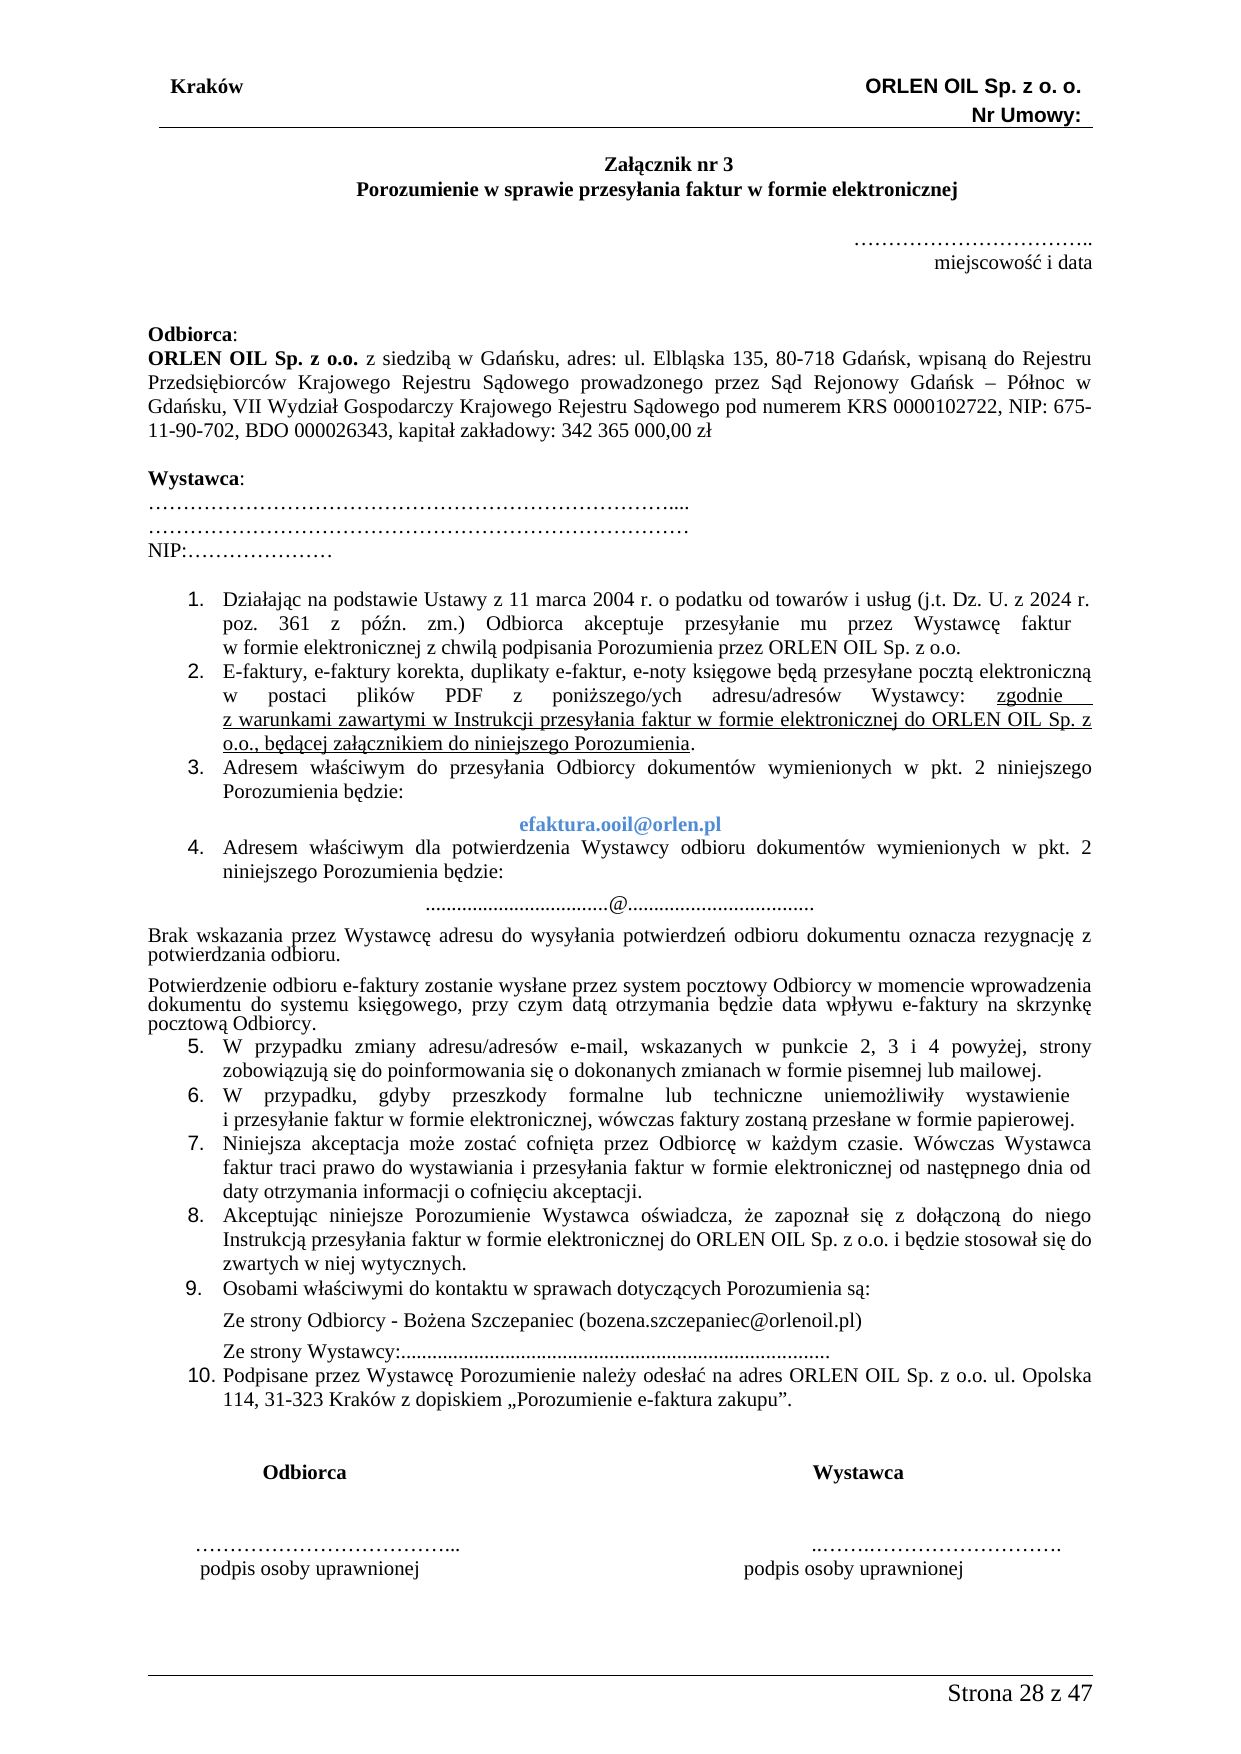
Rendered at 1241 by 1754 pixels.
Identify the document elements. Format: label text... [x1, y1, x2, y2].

text Odbiorca Wystawca [148, 1460, 1093, 1484]
text Ze strony Wystawcy: [148, 1343, 1093, 1362]
list Akceptując niniejsze Porozumienie Wystawca oświadcza, że zapoznał się z dołączoną do niego Instrukcją przesyłania faktur w formie elektronicznej do ORLEN OIL Sp. z o.o. i będzie stosował się do zwartych w niej wytycznych. [187, 1203, 1093, 1275]
text Potwierdzenie odbioru e-faktury zostanie wysłane przez system pocztowy Odbiorcy w momencie wprowadzenia dokumentu do systemu księgowego, przy czym datą otrzymania będzie data wpływu e-faktury na skrzynkę pocztową Odbiorcy. [148, 977, 1093, 1034]
list W przypadku, gdyby przeszkody formalne lub techniczne uniemożliwiły wystawienie i przesyłanie faktur w formie elektronicznej, wówczas faktury zostaną przesłane w formie papierowej. [187, 1082, 1093, 1131]
text efaktura.ooil@orlen.pl [148, 816, 1093, 835]
list Osobami właściwymi do kontaktu w sprawach dotyczących Porozumienia są: [148, 1275, 1093, 1299]
text ………………………………………………………………….... [148, 490, 1093, 514]
list Adresem właściwym do przesyłania Odbiorcy dokumentów wymienionych w pkt. 2 niniejszego Porozumienia będzie: [187, 755, 1093, 803]
text Ze strony Odbiorcy - Bożena Szczepaniec (bozena.szczepaniec@orlenoil.pl) [148, 1312, 1093, 1331]
text ………………………………... ..…….………………………. [148, 1532, 1093, 1556]
list Działając na podstawie Ustawy z 11 marca 2004 r. o podatku od towarów i usług (j.t. Dz. U. z 2024 r. poz. 361 z późn. zm.) Odbiorca akceptuje przesyłanie mu przez Wystawcę faktur w formie elektronicznej z chwilą podpisania Porozumienia przez ORLEN OIL Sp. z o.o. [187, 586, 1093, 659]
text …………………………………………………………………… [148, 514, 1093, 538]
list W przypadku zmiany adresu/adresów e-mail, wskazanych w punkcie 2, 3 i 4 powyżej, strony zobowiązują się do poinformowania się o dokonanych zmianach w formie pisemnej lub mailowej. [187, 1034, 1093, 1082]
list Niniejsza akceptacja może zostać cofnięta przez Odbiorcę w każdym czasie. Wówczas Wystawca faktur traci prawo do wystawiania i przesyłania faktur w formie elektronicznej od następnego dnia od daty otrzymania informacji o cofnięciu akceptacji. [187, 1131, 1093, 1203]
text Wystawca: [148, 466, 1093, 490]
list E-faktury, e-faktury korekta, duplikaty e-faktur, e-noty księgowe będą przesyłane pocztą elektroniczną w postaci plików PDF z poniższego/ych adresu/adresów Wystawcy: zgodnie z warunkami zawartymi w Instrukcji przesyłania faktur w formie elektronicznej do ORLEN OIL Sp. z o.o., będącej załącznikiem do niniejszego Porozumienia. [187, 659, 1093, 755]
text ORLEN OIL Sp. z o.o. z siedzibą w Gdańsku, adres: ul. Elbląska 135, 80-718 Gdańsk, wpisaną do Rejestru Przedsiębiorców Krajowego Rejestru Sądowego prowadzonego przez Sąd Rejonowy Gdańsk – Północ w Gdańsku, VII Wydział Gospodarczy Krajowego Rejestru Sądowego pod numerem KRS 0000102722, NIP: 675-11-90-702, BDO 000026343, kapitał zakładowy: 342 365 000,00 zł [148, 346, 1093, 442]
text @ [148, 896, 1093, 914]
text …………………………….. miejscowość i data [148, 226, 1093, 274]
text Brak wskazania przez Wystawcę adresu do wysyłania potwierdzeń odbioru dokumentu oznacza rezygnację z potwierdzania odbioru. [148, 927, 1093, 965]
subtitle Załącznik nr 3 Porozumienie w sprawie przesyłania faktur w formie elektronicznej [148, 152, 1093, 201]
list Podpisane przez Wystawcę Porozumienie należy odesłać na adres ORLEN OIL Sp. z o.o. ul. Opolska 114, 31-323 Kraków z dopiskiem „Porozumienie e-faktura zakupu”. [187, 1362, 1093, 1411]
text NIP:………………… [148, 538, 1093, 562]
text Odbiorca: [148, 322, 1093, 346]
text podpis osoby uprawnionej podpis osoby uprawnionej [148, 1556, 1093, 1580]
list Adresem właściwym dla potwierdzenia Wystawcy odbioru dokumentów wymienionych w pkt. 2 niniejszego Porozumienia będzie: [187, 835, 1093, 883]
